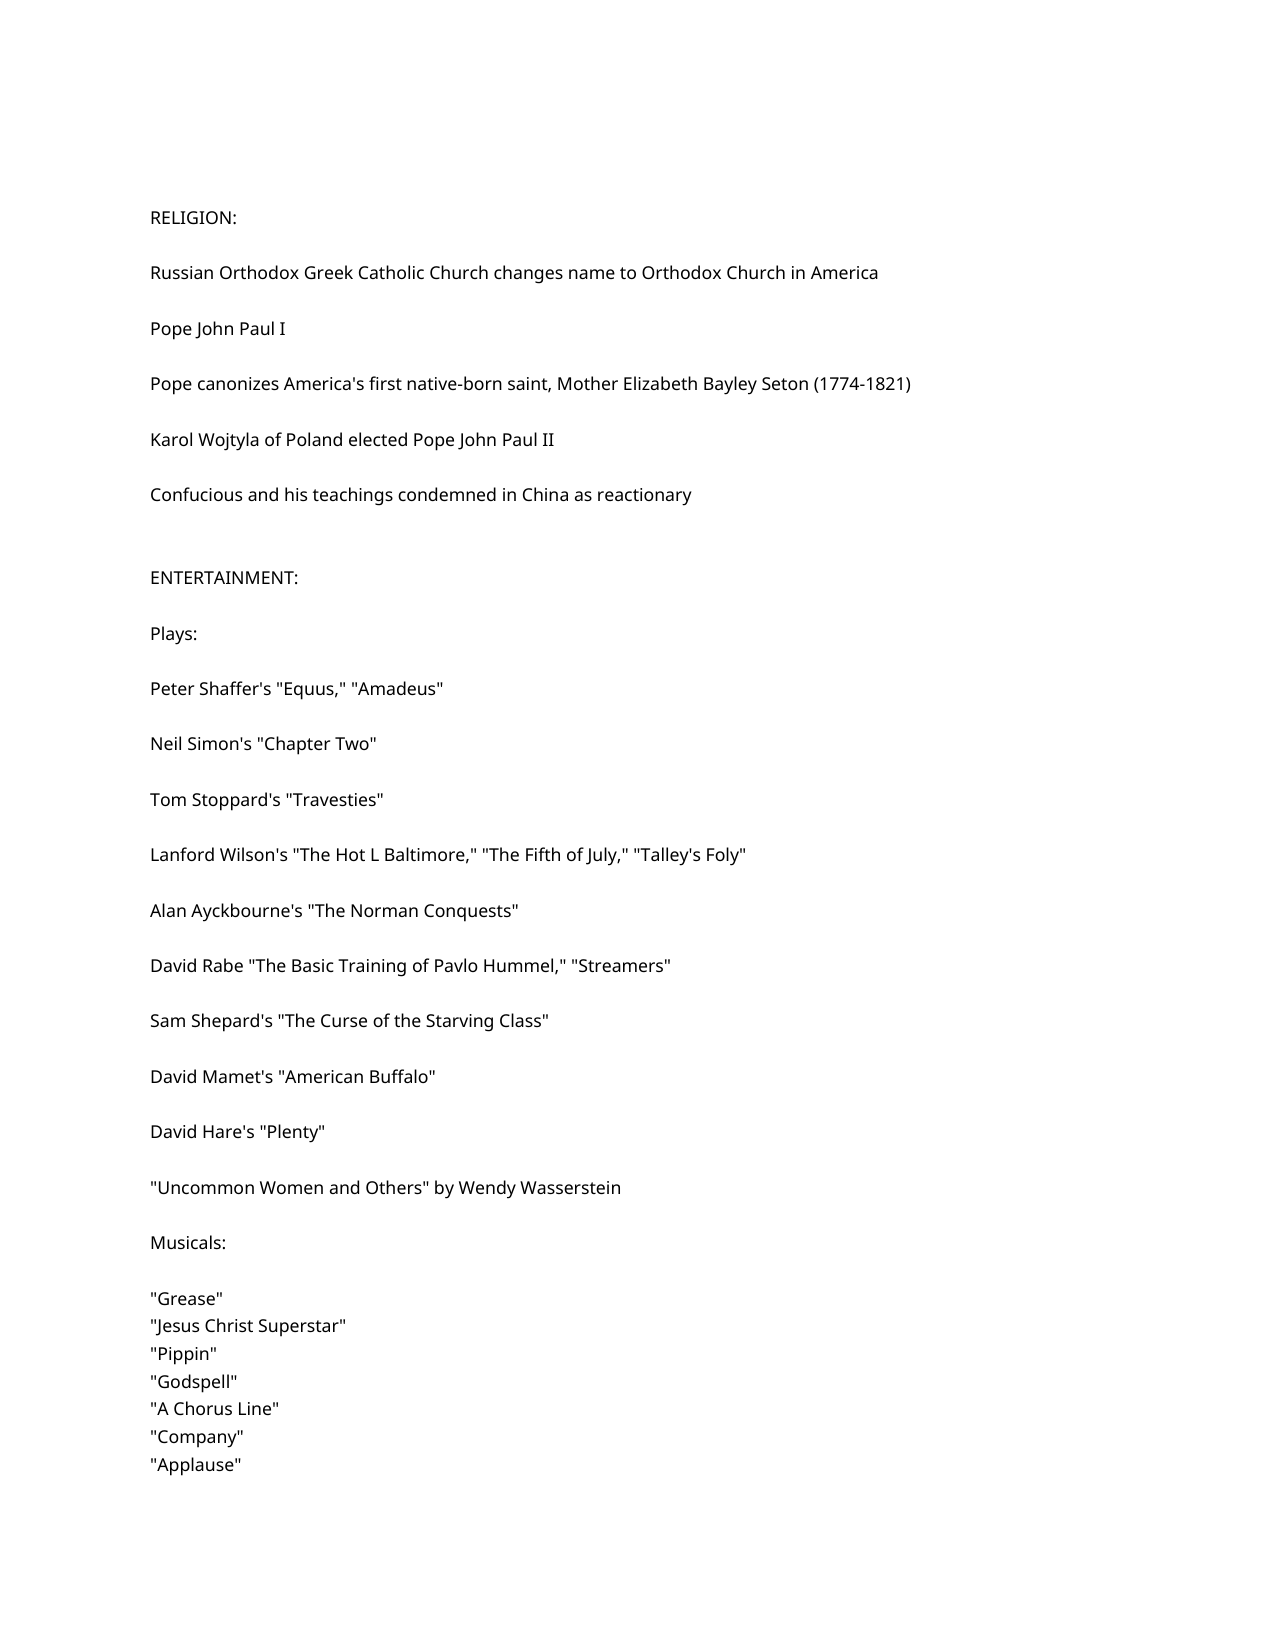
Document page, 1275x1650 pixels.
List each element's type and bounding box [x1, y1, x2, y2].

text [150, 150, 1125, 1476]
